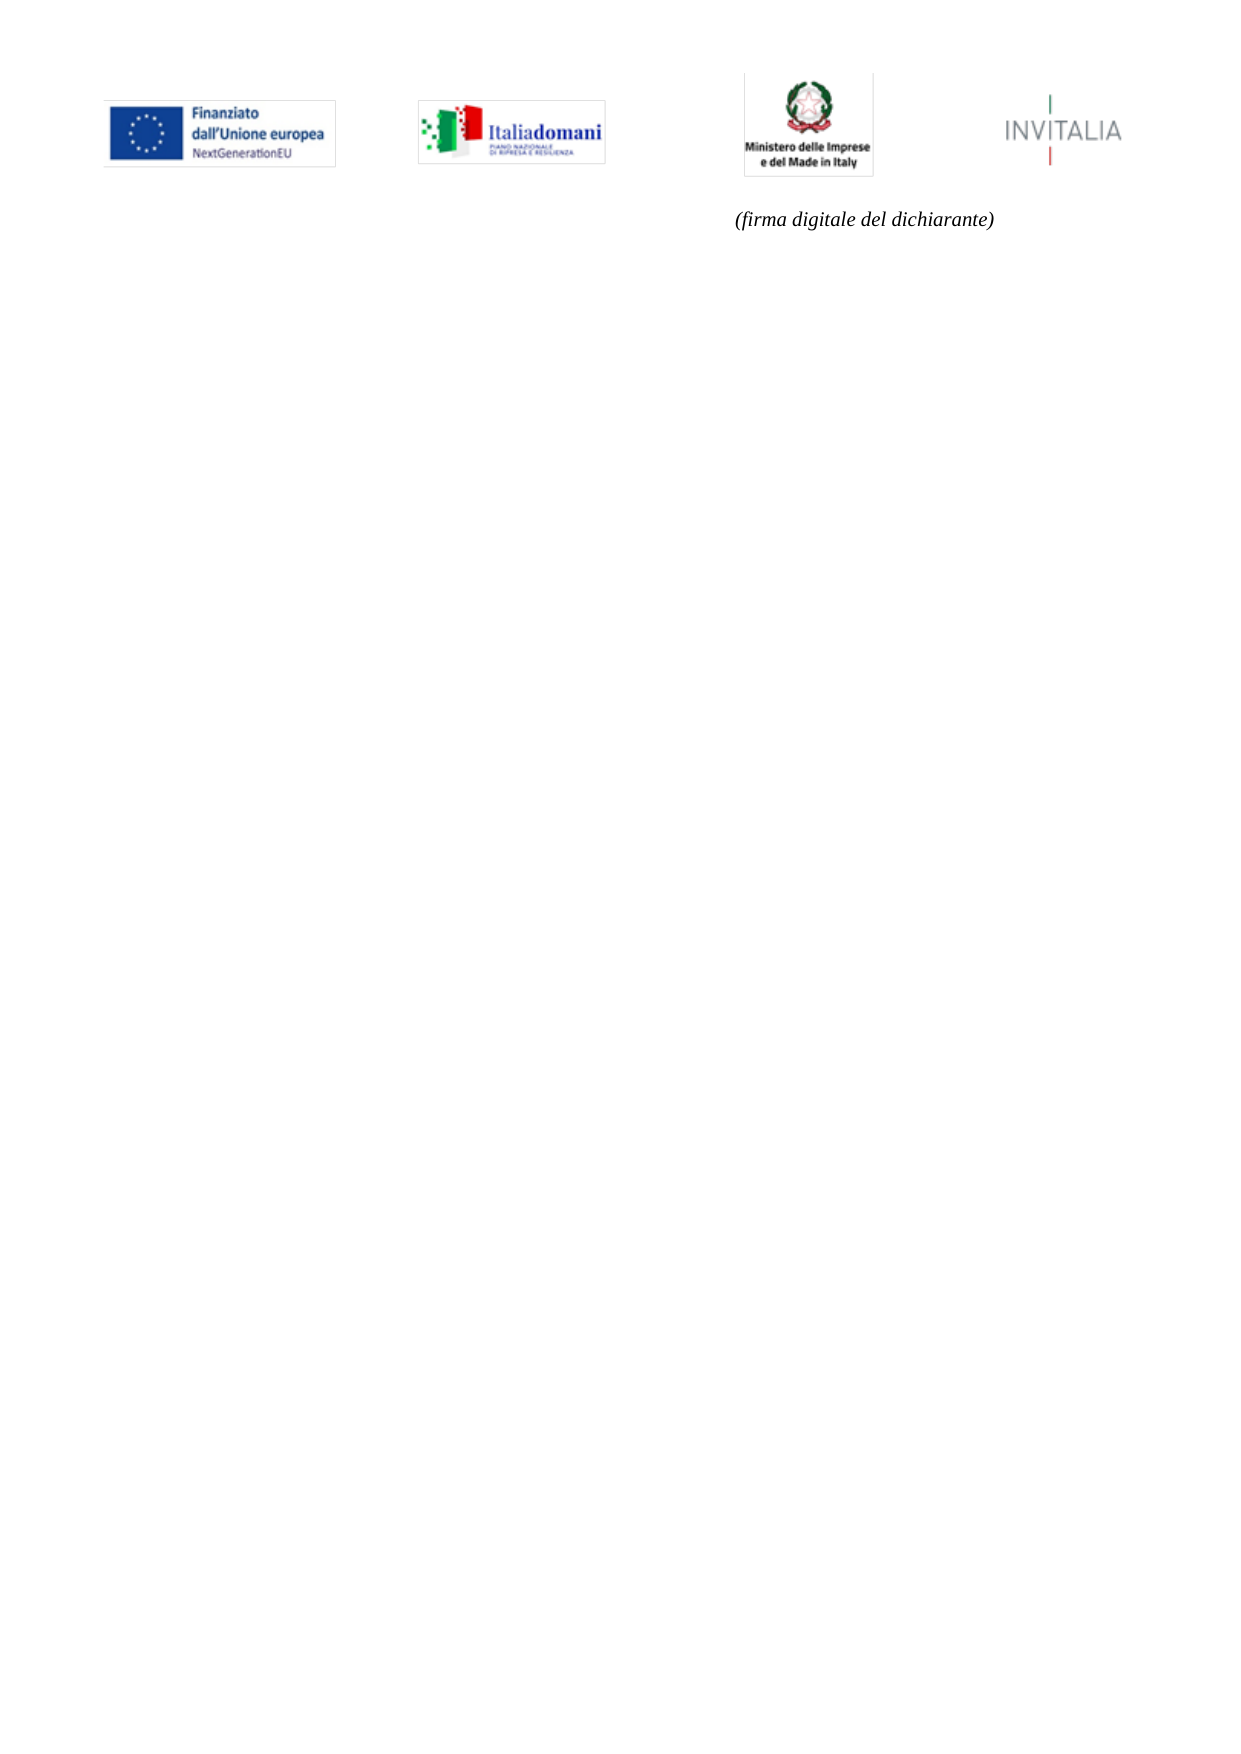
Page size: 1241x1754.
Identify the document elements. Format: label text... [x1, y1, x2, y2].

text (firma digitale del dichiarante) [606, 207, 1126, 231]
picture [103, 73, 1123, 178]
